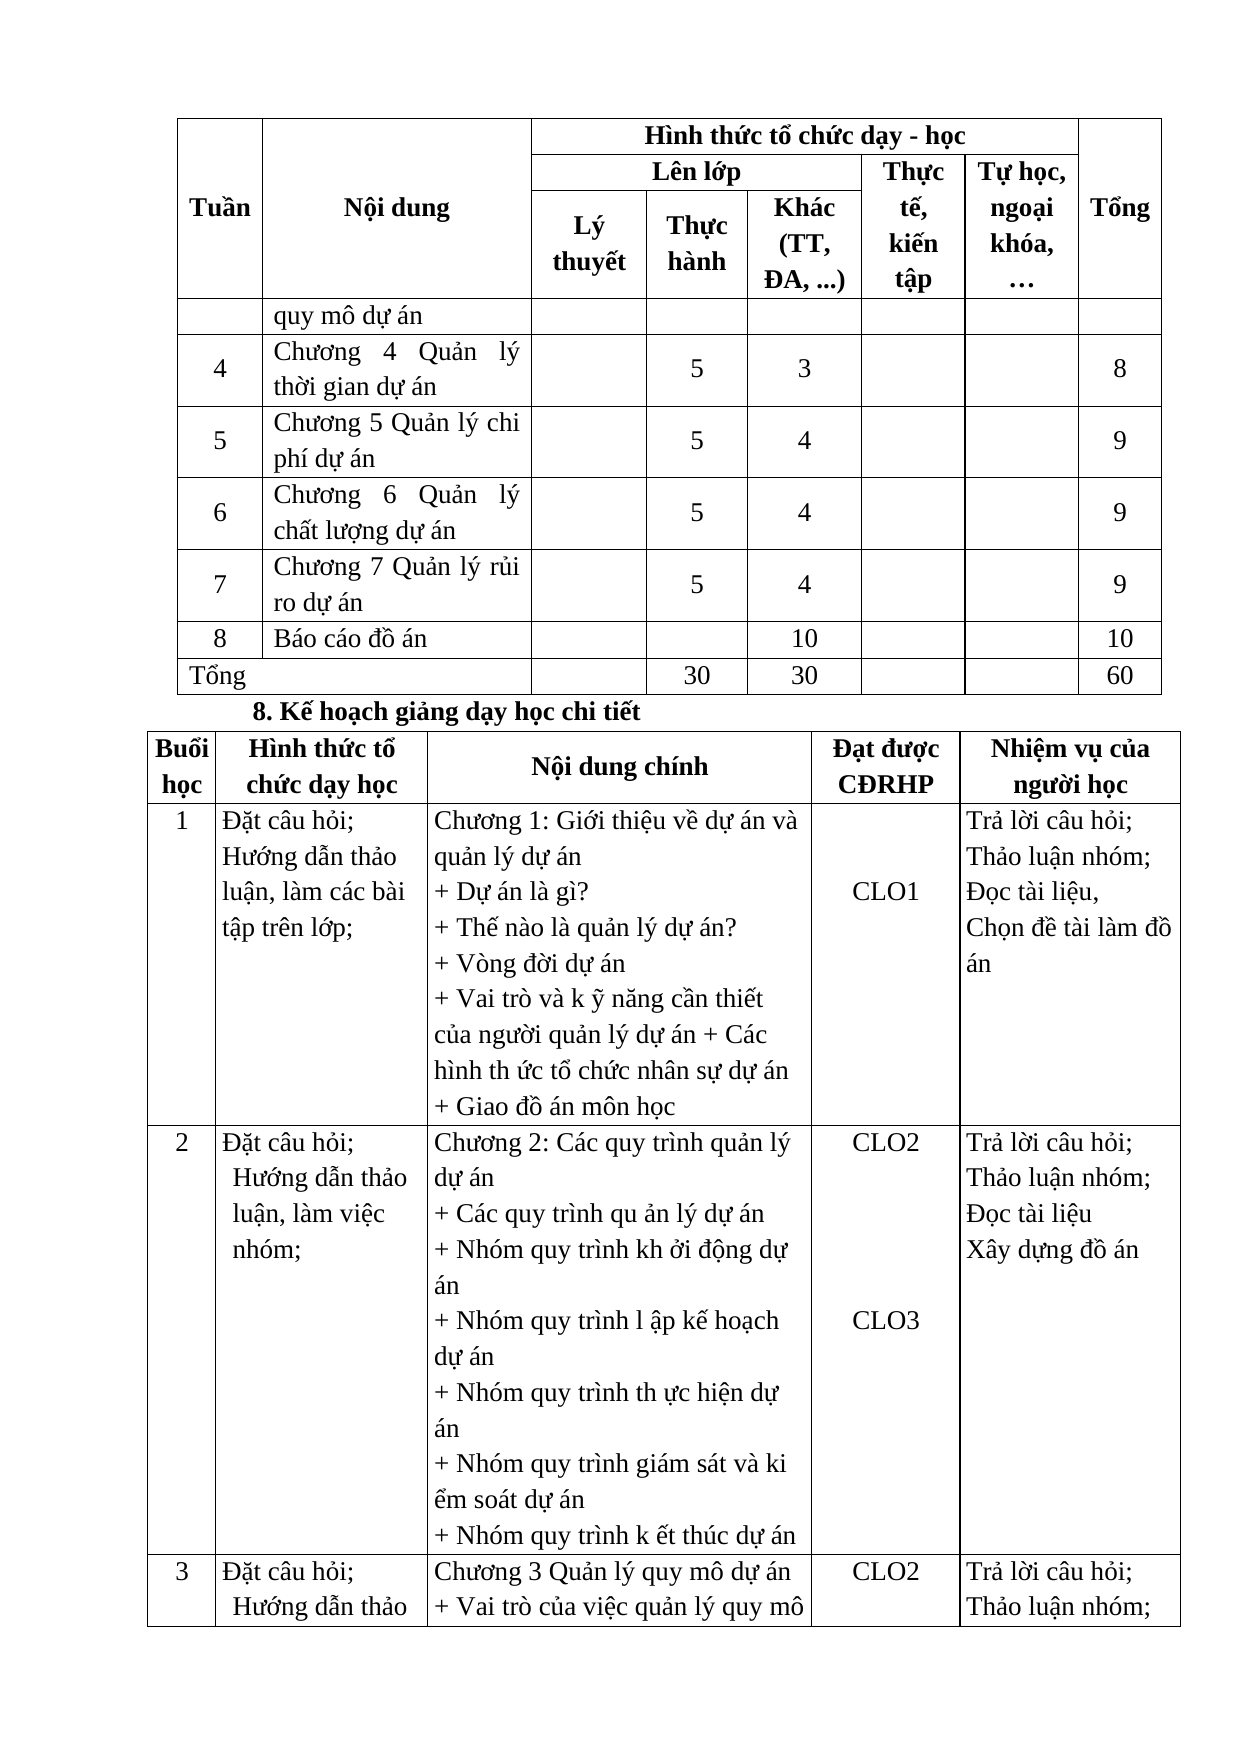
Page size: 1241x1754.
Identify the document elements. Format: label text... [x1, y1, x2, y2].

table_cell Thực hành [647, 191, 747, 298]
table_cell 60 [1079, 659, 1161, 694]
table_cell Chương 7 Quản lý rủi ro dự án [263, 550, 531, 621]
table_header Tuần [178, 119, 262, 298]
table_header Tổng [1079, 119, 1161, 298]
table_header Nhiệm vụ của người học [961, 732, 1180, 803]
table_cell [966, 622, 1078, 658]
table_header Nội dung chính [428, 732, 811, 803]
table_cell [966, 335, 1078, 406]
table_cell 30 [647, 659, 747, 694]
table_cell [966, 550, 1078, 621]
table_cell Chương 2: Các quy trình quản lý dự án + Các quy trình qu ản lý dự án + Nhóm quy trình kh ởi động dự án + Nhóm quy trình l ập kế hoạch dự án + Nhóm quy trình th ực hiện dự án + Nhóm quy trình giám sát và ki ểm soát dự án + Nhóm quy trình k ết thúc dự án [428, 1126, 811, 1553]
table_cell [862, 622, 964, 658]
table_cell [532, 478, 646, 549]
table_cell 5 [647, 335, 747, 406]
table_cell [862, 550, 964, 621]
table_cell [532, 622, 646, 658]
table_cell Chương 4 Quản lý thời gian dự án [263, 335, 531, 406]
table_header Đạt được CĐRHP [812, 732, 959, 803]
table_cell Chương 5 Quản lý chi phí dự án [263, 407, 531, 477]
table_cell Chương 1: Giới thiệu về dự án và quản lý dự án + Dự án là gì? + Thế nào là quản lý dự án? + Vòng đời dự án + Vai trò và k ỹ năng cần thiết của người quản lý dự án + Các hình th ức tổ chức nhân sự dự án + Giao đồ án môn học [428, 804, 811, 1125]
table_cell 5 [647, 407, 747, 477]
table_header Hình thức tổ chức dạy học [216, 732, 427, 803]
table_cell [532, 299, 646, 334]
table_cell 10 [748, 622, 861, 658]
table_cell Báo cáo đồ án [263, 622, 531, 658]
table_cell 8 [1079, 335, 1161, 406]
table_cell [428, 1555, 811, 1626]
table_cell [966, 407, 1078, 477]
table_cell Chương 6 Quản lý chất lượng dự án [263, 478, 531, 549]
table_cell Tự học, ngoại khóa,… [966, 155, 1078, 298]
table_cell 5 [178, 407, 262, 477]
table_cell [966, 659, 1078, 694]
table_cell [862, 478, 964, 549]
table_cell 3 [148, 1555, 215, 1626]
table_cell 3 [748, 299, 861, 334]
table_cell 5 [647, 550, 747, 621]
table_cell 3 [748, 335, 861, 406]
table_cell Lên lớp [532, 155, 861, 190]
table_cell CLO2 CLO3 [812, 1126, 959, 1553]
table_header Buổi học [148, 732, 215, 803]
table_cell 5 [647, 478, 747, 549]
table_cell CLO1 [812, 804, 959, 1125]
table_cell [961, 1555, 1180, 1626]
table_header Nội dung [263, 119, 531, 298]
table_header Hình thức tổ chức dạy - học [532, 119, 1078, 154]
table_cell 8 [178, 622, 262, 658]
table_cell 9 [1079, 407, 1161, 477]
table_cell [532, 659, 646, 694]
table_cell 7 [1079, 299, 1161, 334]
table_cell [216, 1555, 427, 1626]
table_cell [966, 299, 1078, 334]
table_cell Khác (TT, ĐA, ...) [748, 191, 861, 298]
table_cell 30 [748, 659, 861, 694]
table_cell 10 [1079, 622, 1161, 658]
table_cell Trả lời câu hỏi; Thảo luận nhóm; Đọc tài liệu Xây dựng đồ án [961, 1126, 1180, 1553]
table_cell 2 [148, 1126, 215, 1553]
table_cell Thực tế, kiến tập [862, 155, 964, 298]
text 8. Kế hoạch giảng dạy học chi tiết [177, 695, 1152, 727]
table_cell Đặt câu hỏi; Hướng dẫn thảo luận, làm các bài tập trên lớp; [216, 804, 427, 1125]
table_cell 4 [647, 299, 747, 334]
table_cell 4 [748, 478, 861, 549]
table_cell 4 [178, 335, 262, 406]
table_cell [862, 299, 964, 334]
table_cell [862, 407, 964, 477]
table_cell Đặt câu hỏi; Hướng dẫn thảo luận, làm việc nhóm; [216, 1126, 427, 1553]
table_cell Lý thuyết [532, 191, 646, 298]
table_cell 3 [178, 299, 262, 334]
table_cell Tổng [178, 659, 531, 694]
table_cell 1 [148, 804, 215, 1125]
table_cell 9 [1079, 478, 1161, 549]
table_cell 9 [1079, 550, 1161, 621]
table_cell [532, 550, 646, 621]
table_cell [532, 407, 646, 477]
table_cell CLO2 [812, 1555, 959, 1626]
table_cell 4 [748, 550, 861, 621]
table_cell 4 [748, 407, 861, 477]
table_cell [966, 478, 1078, 549]
table_cell [647, 622, 747, 658]
table_cell [862, 659, 964, 694]
table_cell [862, 335, 964, 406]
table_cell 6 [178, 478, 262, 549]
table_cell [532, 335, 646, 406]
table_cell Trả lời câu hỏi; Thảo luận nhóm; Đọc tài liệu, Chọn đề tài làm đồ án [961, 804, 1180, 1125]
table_cell Chương 3 Quản lý quy mô dự án [263, 299, 531, 334]
table_cell 7 [178, 550, 262, 621]
